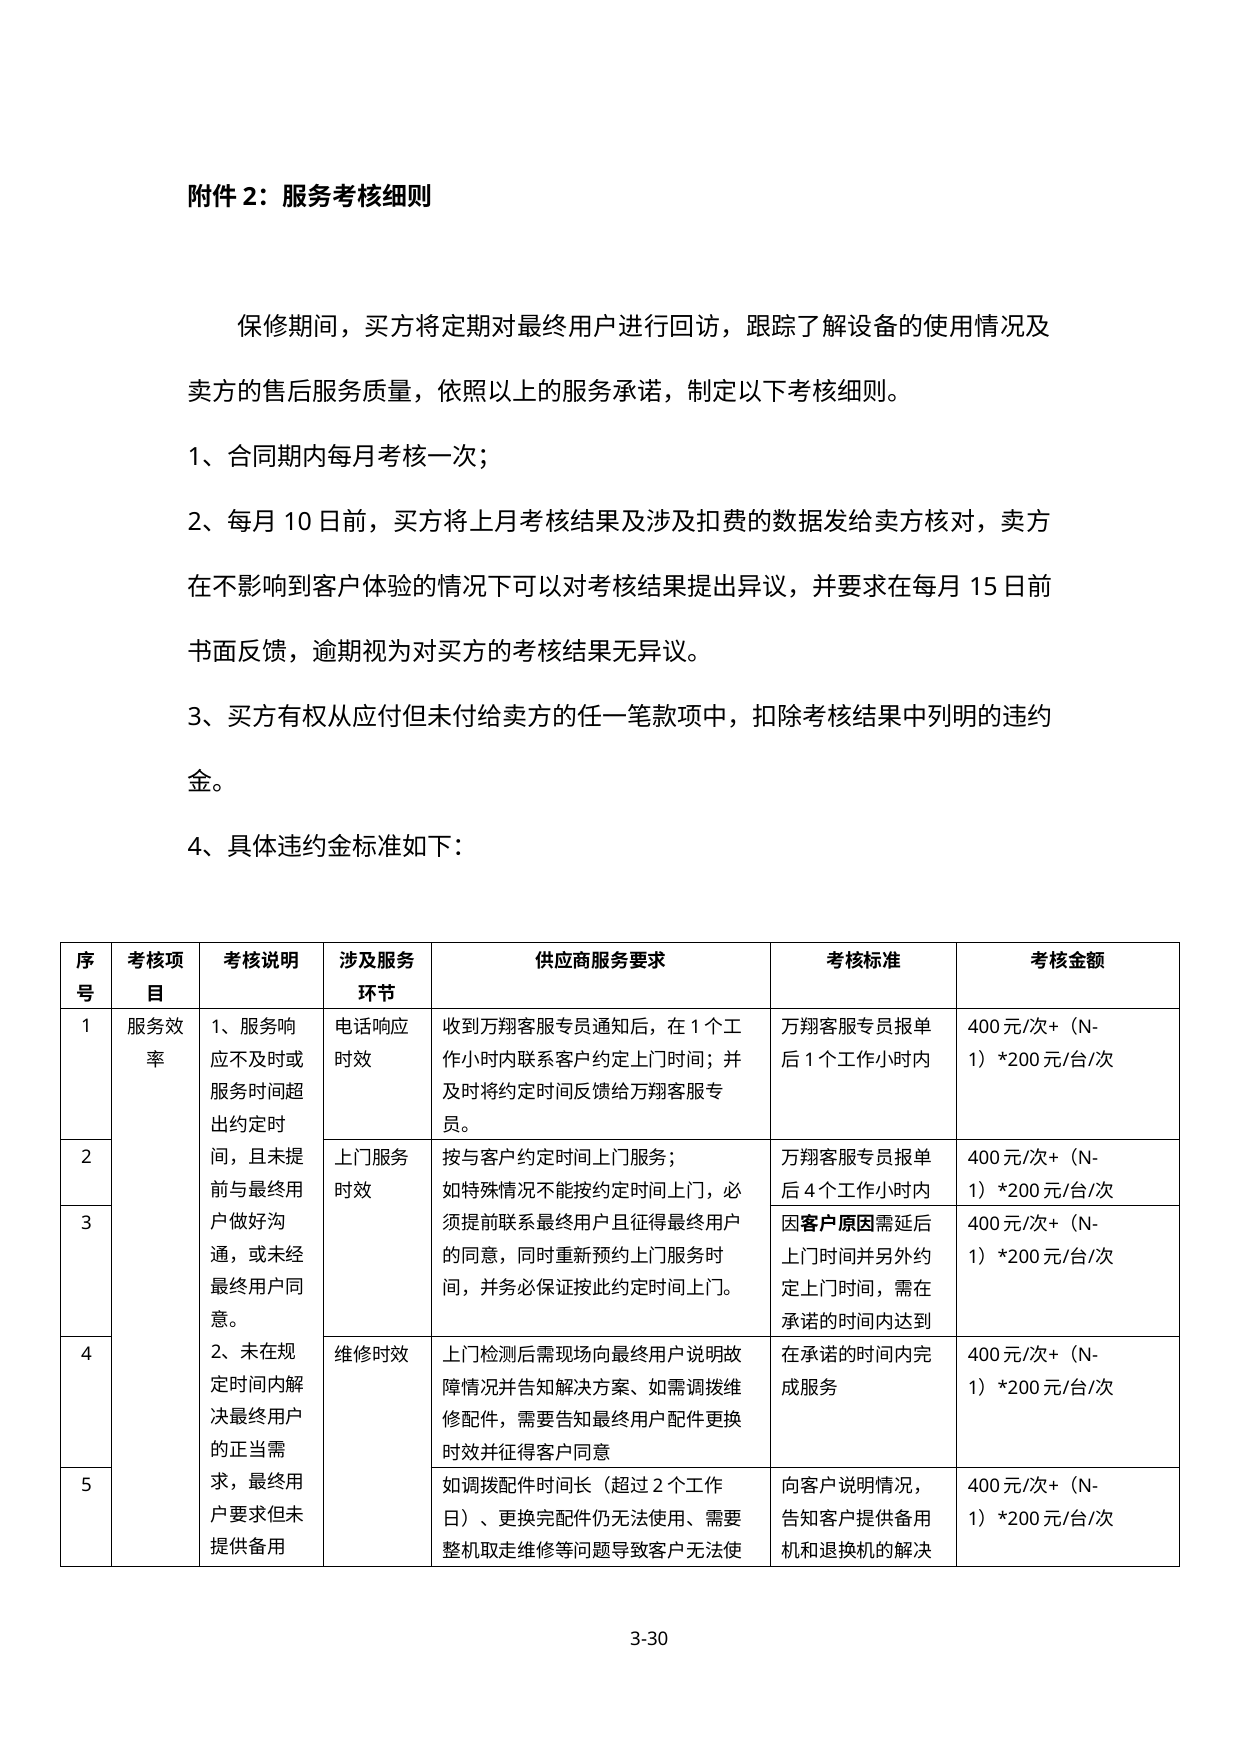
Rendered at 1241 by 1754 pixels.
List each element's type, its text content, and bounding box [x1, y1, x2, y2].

table_cell 上门检测后需现场向最终用户说明故障情况并告知解决方案、如需调拨维修配件，需要告知最终用户配件更换时效并征得客户同意 [432, 1337, 770, 1467]
text 附件2：服务考核细则 [187, 162, 1053, 227]
table_cell 上门服务时效 [324, 1140, 431, 1336]
table_cell 电话响应时效 [324, 1009, 431, 1139]
table_cell 万翔客服专员报单后4个工作小时内 [771, 1140, 956, 1205]
table_cell 3 [61, 1206, 111, 1336]
table_cell 服务效率 [112, 1009, 199, 1566]
table_cell 因客户原因需延后上门时间并另外约定上门时间，需在承诺的时间内达到 [771, 1206, 956, 1336]
table_header 考核说明 [200, 943, 323, 1008]
table_cell 收到万翔客服专员通知后，在1个工作小时内联系客户约定上门时间；并及时将约定时间反馈给万翔客服专员。 [432, 1009, 770, 1139]
table_header 考核项目 [112, 943, 199, 1008]
table_cell 4 [61, 1337, 111, 1467]
table_header 序号 [61, 943, 111, 1008]
table_cell 1 [61, 1009, 111, 1139]
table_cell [771, 1468, 956, 1566]
table_header 供应商服务要求 [432, 943, 770, 1008]
table_cell 400元/次+（N-1）*200元/台/次 [957, 1337, 1179, 1467]
table_cell 在承诺的时间内完成服务 [771, 1337, 956, 1467]
text 保修期间，买方将定期对最终用户进行回访，跟踪了解设备的使用情况及卖方的售后服务质量，依照以上的服务承诺，制定以下考核细则。 1、合同期内每月考核一次； 2、每月10日前，买方将上月考核结果及涉及扣费的数据发给卖方核对，卖方在不影响到客户体验的情况下可以对考核结果提出异议，并要求在每月15日前书面反馈，逾期视为对买方的考核结果无异议。 3、买方有权从应付但未付给卖方的任一笔款项中，扣除考核结果中列明的违约金。 4、具体违约金标准如下： [187, 292, 1053, 877]
table_header 涉及服务环节 [324, 943, 431, 1008]
table_cell 维修时效 [324, 1337, 431, 1566]
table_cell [957, 1468, 1179, 1566]
table_header 考核金额 [957, 943, 1179, 1008]
table_cell 万翔客服专员报单后1个工作小时内 [771, 1009, 956, 1139]
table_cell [432, 1468, 770, 1566]
table_cell 400元/次+（N-1）*200元/台/次 [957, 1206, 1179, 1336]
table_cell 400元/次+（N-1）*200元/台/次 [957, 1009, 1179, 1139]
table_cell 2 [61, 1140, 111, 1205]
table_header 考核标准 [771, 943, 956, 1008]
table_cell 400元/次+（N-1）*200元/台/次 [957, 1140, 1179, 1205]
table_cell 按与客户约定时间上门服务； 如特殊情况不能按约定时间上门，必须提前联系最终用户且征得最终用户的同意，同时重新预约上门服务时间，并务必保证按此约定时间上门。 [432, 1140, 770, 1336]
table_cell 5 [61, 1468, 111, 1566]
table_cell 1、服务响应不及时或服务时间超出约定时间，且未提前与最终用户做好沟通，或未经最终用户同意。 2、未在规定时间内解决最终用户的正当需求，最终用户要求但未提供备用机； 3、设备维修时超出约定时间仍未修复的； 4、需要提供服务的设备超出一台且满足上述任一条件的，按200元/台/次考核 [200, 1009, 323, 1566]
